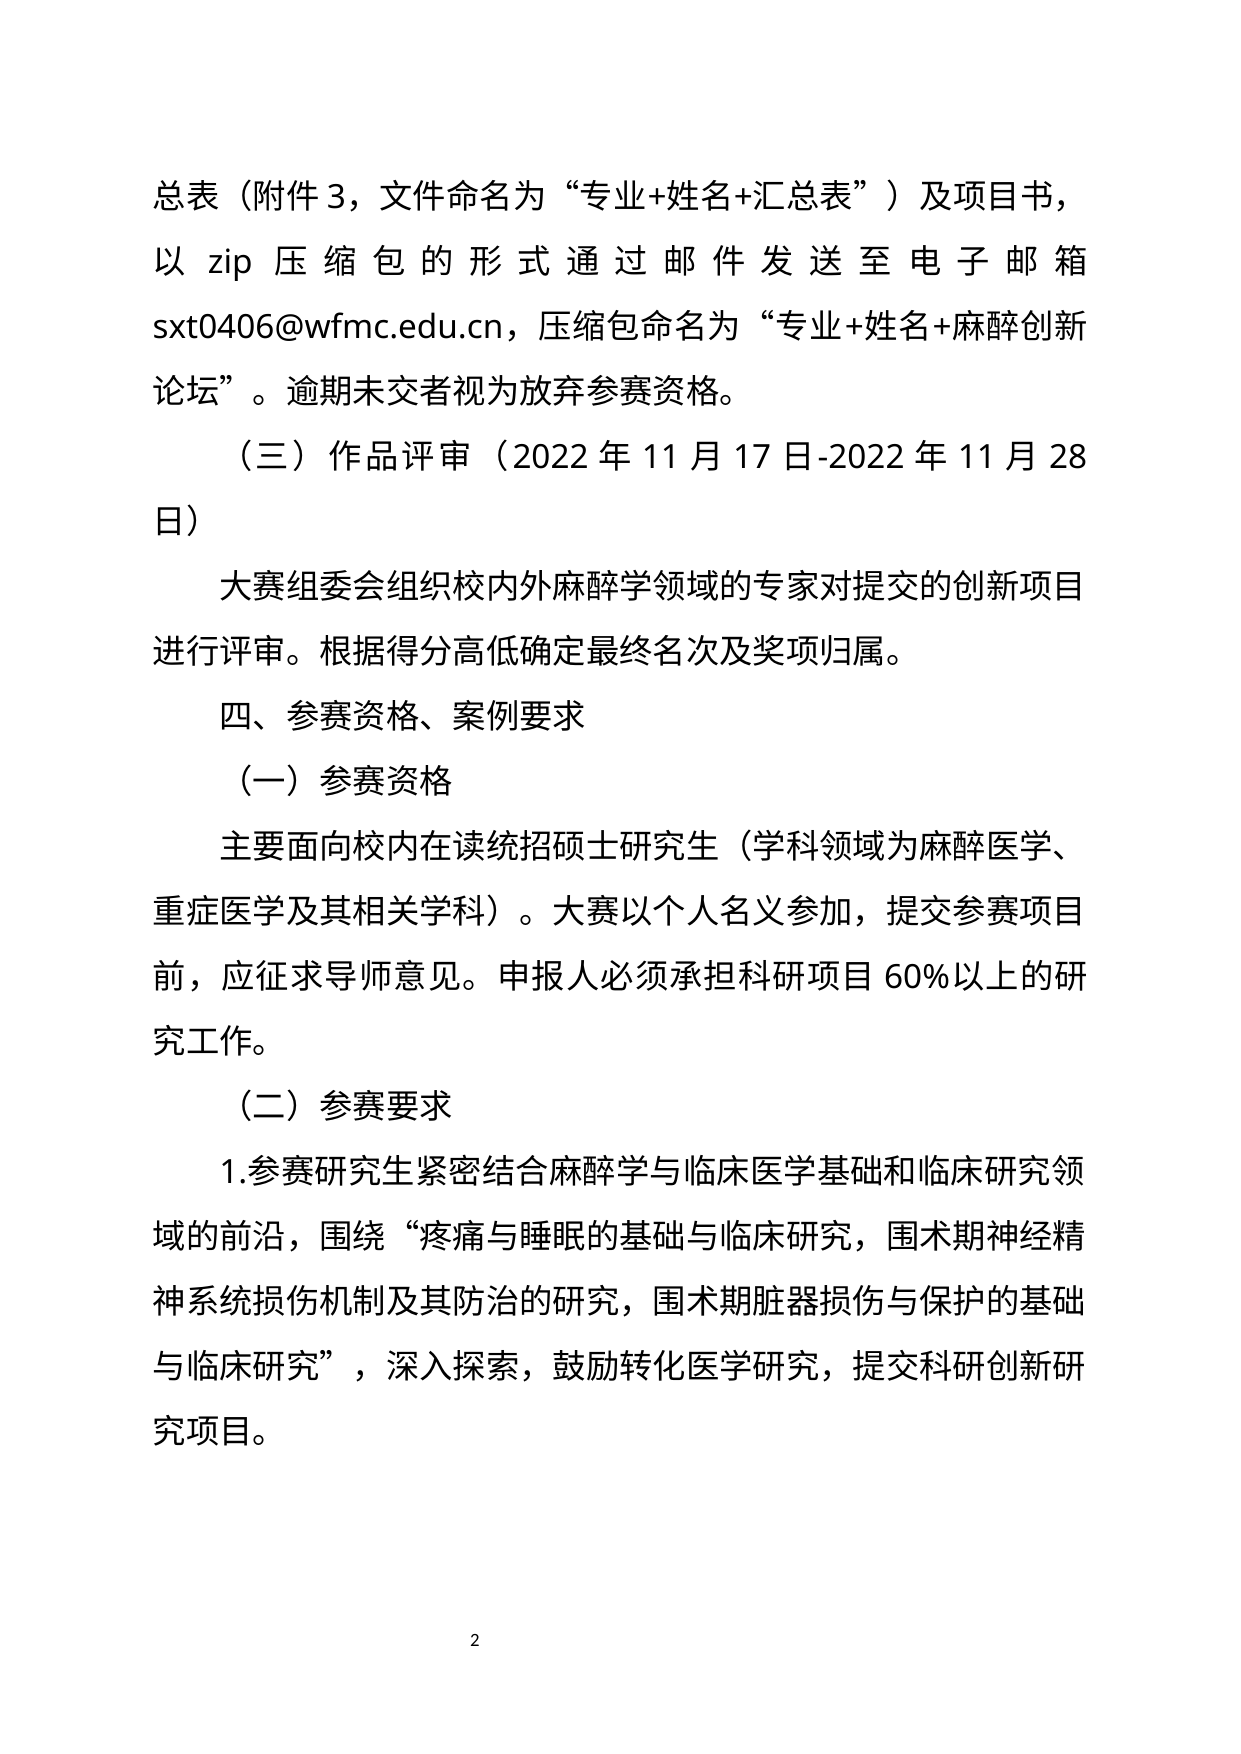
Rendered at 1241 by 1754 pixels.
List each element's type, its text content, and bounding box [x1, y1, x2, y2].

text （二）参赛要求 [152, 1072, 1088, 1137]
text 1.参赛研究生紧密结合麻醉学与临床医学基础和临床研究领域的前沿，围绕“疼痛与睡眠的基础与临床研究，围术期神经精神系统损伤机制及其防治的研究，围术期脏器损伤与保护的基础与临床研究”，深入探索，鼓励转化医学研究，提交科研创新研究项目。 [152, 1137, 1088, 1462]
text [152, 162, 1088, 422]
text 主要面向校内在读统招硕士研究生（学科领域为麻醉医学、重症医学及其相关学科）。大赛以个人名义参加，提交参赛项目前，应征求导师意见。申报人必须承担科研项目60%以上的研究工作。 [152, 812, 1088, 1072]
text 四、参赛资格、案例要求 [152, 682, 1088, 747]
text 大赛组委会组织校内外麻醉学领域的专家对提交的创新项目进行评审。根据得分高低确定最终名次及奖项归属。 [152, 552, 1088, 682]
text （三）作品评审（2022年11月17日-2022年11月28日） [152, 422, 1088, 552]
text （一）参赛资格 [152, 747, 1088, 812]
